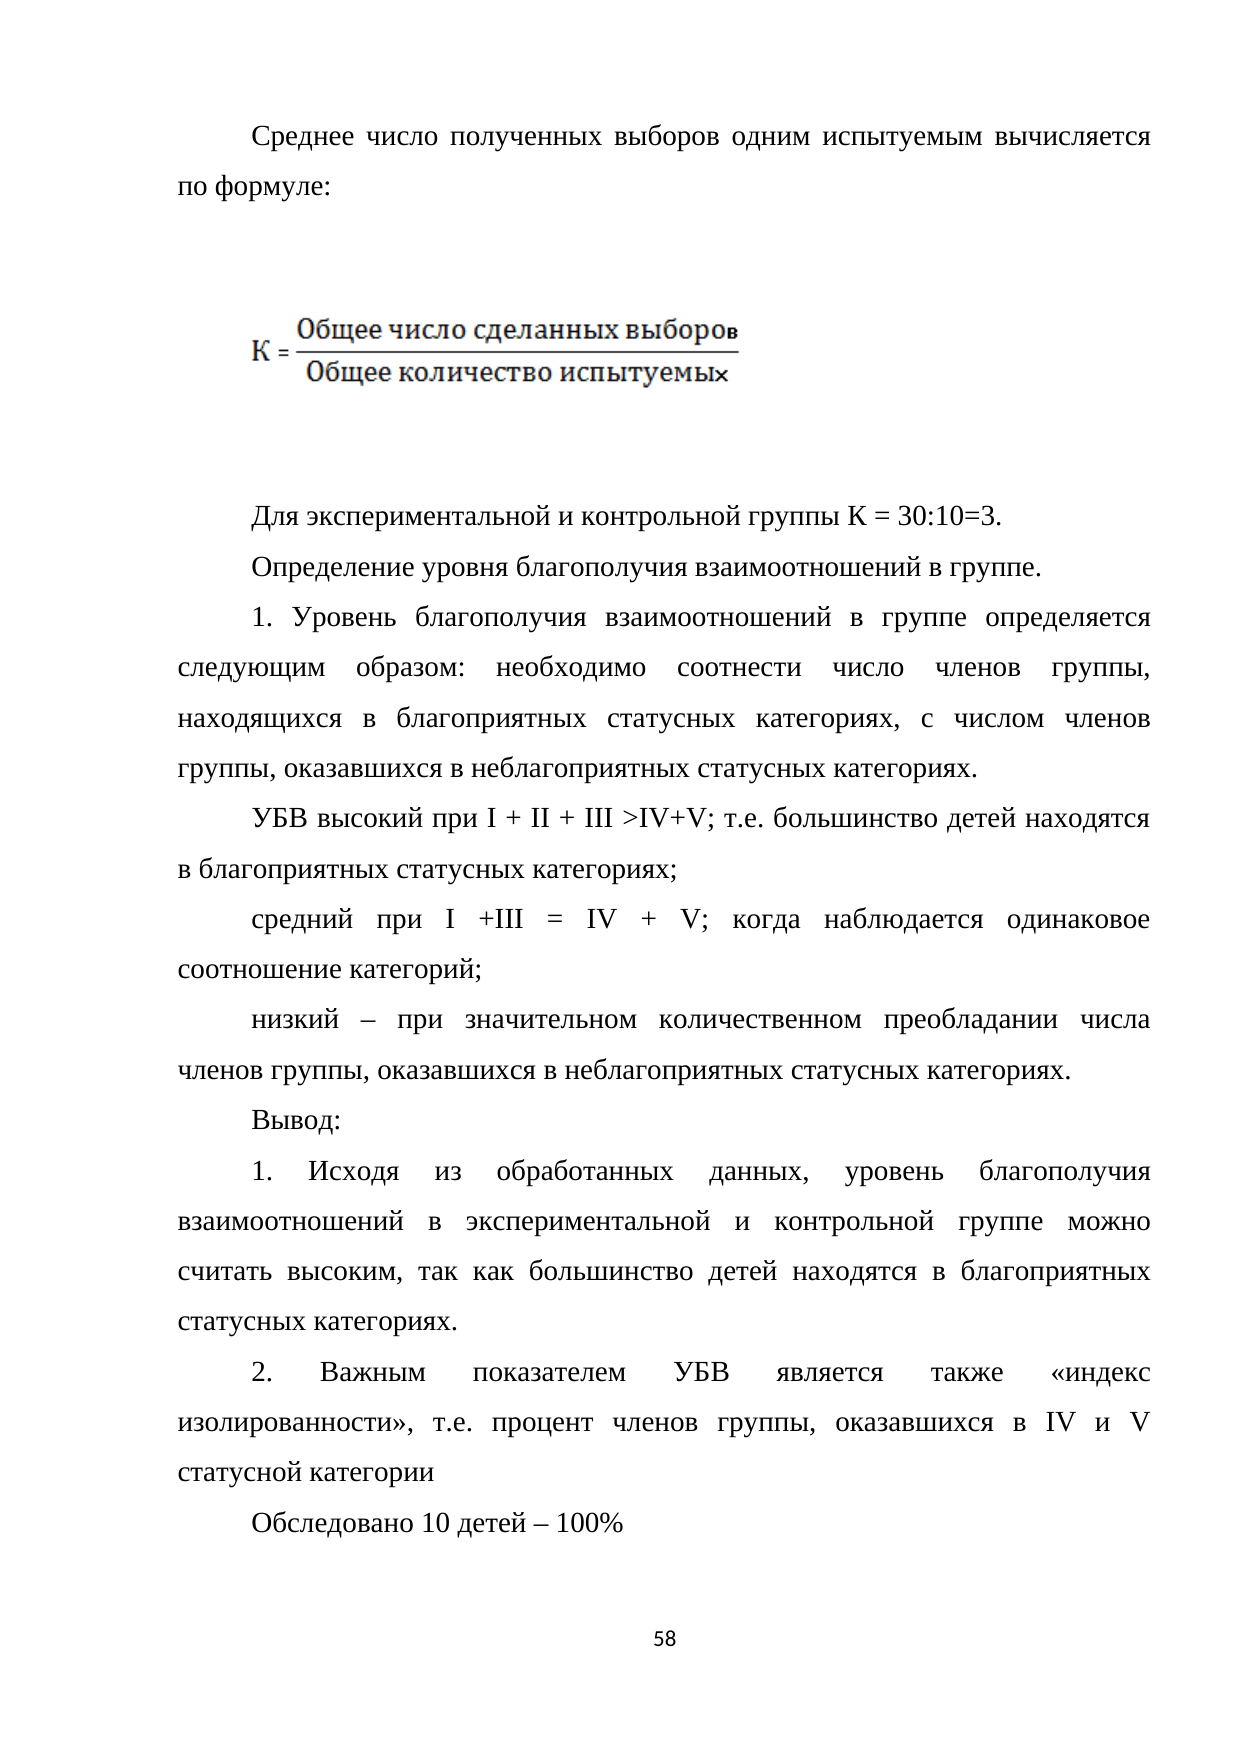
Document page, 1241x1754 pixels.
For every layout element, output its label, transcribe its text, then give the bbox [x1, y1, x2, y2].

text Среднее число полученных выборов одним испытуемым вычисляется по формуле: [177, 118, 1152, 202]
text 1. Уровень благополучия взаимоотношений в группе определяется следующим образом: необходимо соотнести число членов группы, находящихся в благоприятных статусных категориях, с числом членов группы, оказавшихся в неблагоприятных статусных категориях. [177, 599, 1152, 784]
text Вывод: [177, 1102, 1152, 1136]
text средний при I +III = IV + V; когда наблюдается одинаковое соотношение категорий; [177, 901, 1152, 985]
picture [251, 268, 1177, 435]
text 2. Важным показателем УБВ является также «индекс изолированности», т.е. процент членов группы, оказавшихся в IV и V статусной категории [177, 1354, 1152, 1488]
text низкий – при значительном количественном преобладании числа членов группы, оказавшихся в неблагоприятных статусных категориях. [177, 1002, 1152, 1086]
text Обследовано 10 детей – 100% [177, 1505, 1152, 1538]
text Для экспериментальной и контрольной группы К = 30:10=3. [177, 498, 1152, 532]
text Определение уровня благополучия взаимоотношений в группе. [177, 549, 1152, 582]
text УБВ высокий при I + II + III >IV+V; т.е. большинство детей находятся в благоприятных статусных категориях; [177, 800, 1152, 884]
text 1. Исходя из обработанных данных, уровень благополучия взаимоотношений в экспериментальной и контрольной группе можно считать высоким, так как большинство детей находятся в благоприятных статусных категориях. [177, 1153, 1152, 1337]
